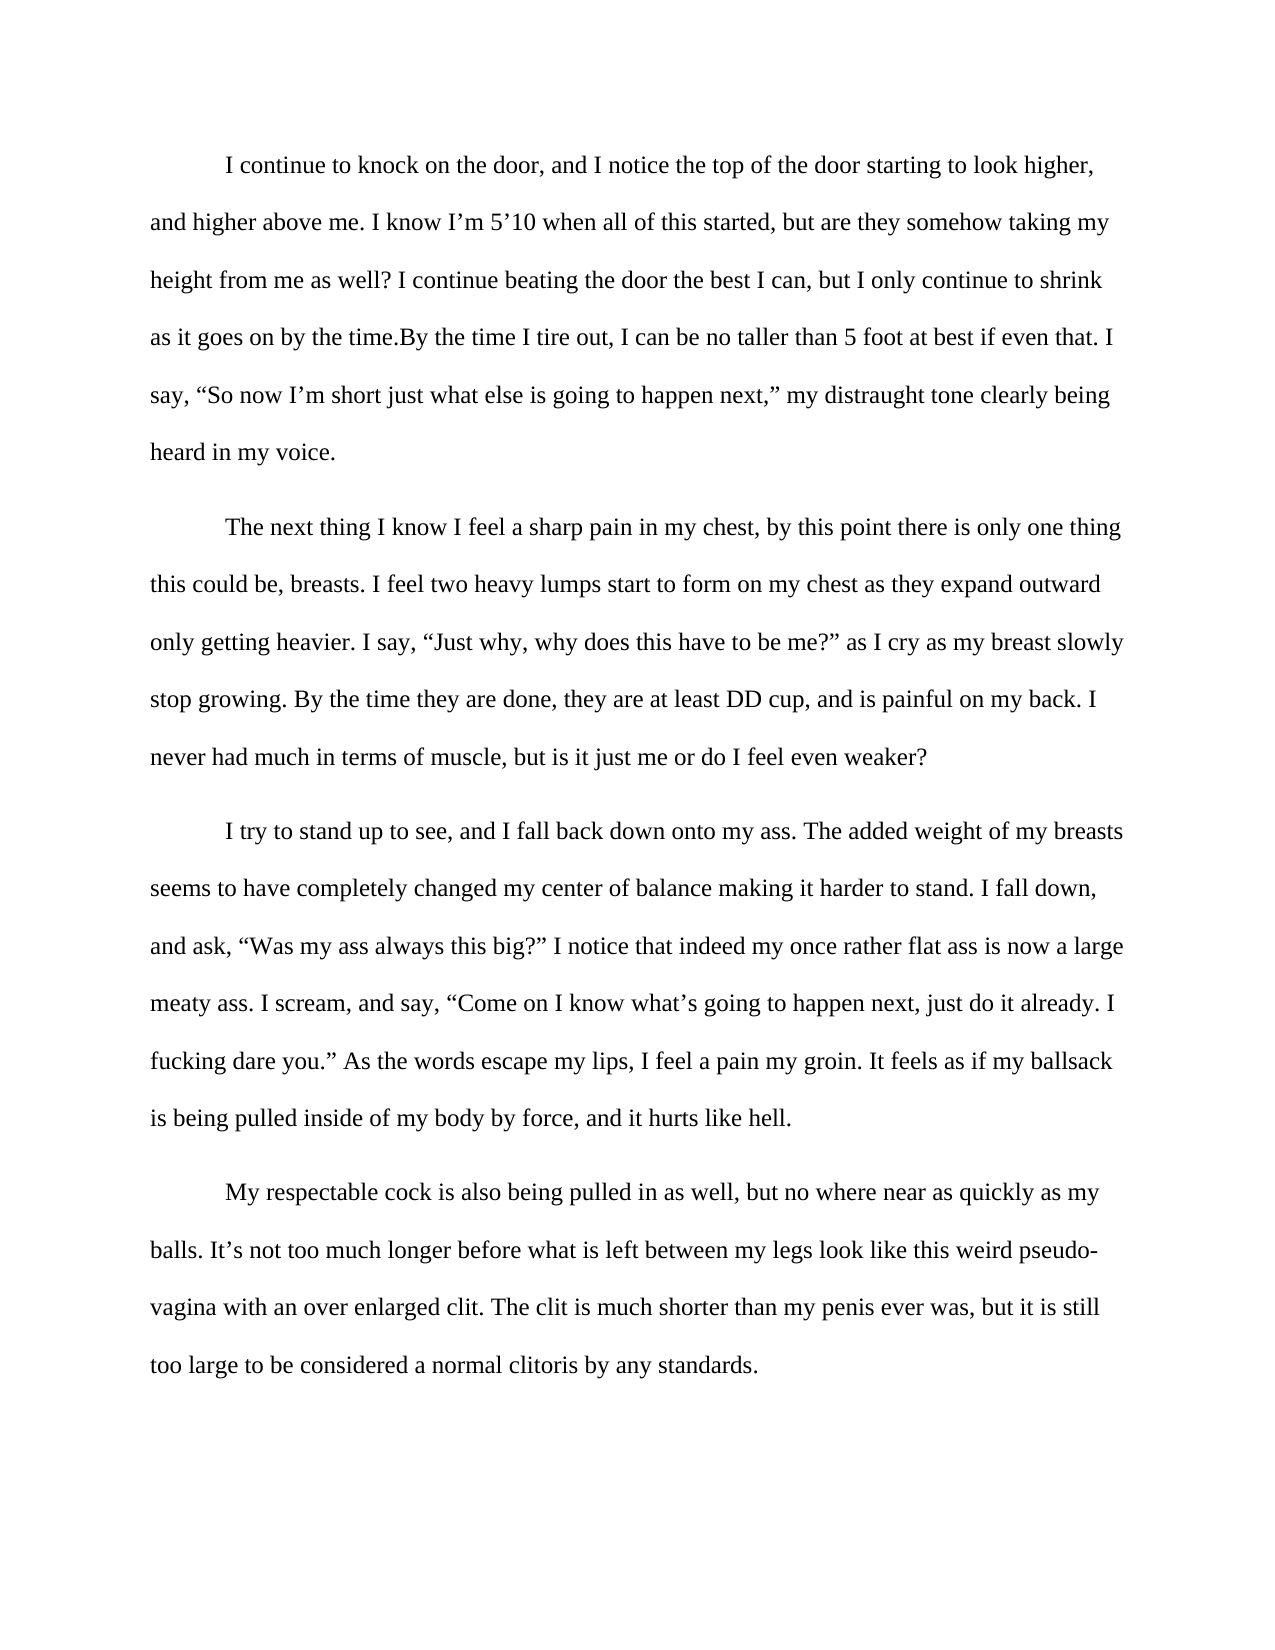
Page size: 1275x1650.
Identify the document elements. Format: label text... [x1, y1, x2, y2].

text I try to stand up to see, and I fall back down onto my ass. The added weight of my breasts seems to have completely changed my center of balance making it harder to stand. I fall down, and ask, “Was my ass always this big?” I notice that indeed my once rather flat ass is now a large meaty ass. I scream, and say, “Come on I know what’s going to happen next, just do it already. I fucking dare you.” As the words escape my lips, I feel a pain my groin. It feels as if my ballsack is being pulled inside of my body by force, and it hurts like hell. [150, 816, 1125, 1132]
text The next thing I know I feel a sharp pain in my chest, by this point there is only one thing this could be, breasts. I feel two heavy lumps start to form on my chest as they expand outward only getting heavier. I say, “Just why, why does this have to be me?” as I cry as my breast slowly stop growing. By the time they are done, they are at least DD cup, and is painful on my back. I never had much in terms of muscle, but is it just me or do I feel even weaker? [150, 512, 1125, 770]
text My respectable cock is also being pulled in as well, but no where near as quickly as my balls. It’s not too much longer before what is left between my legs look like this weird pseudo-vagina with an over enlarged clit. The clit is much shorter than my penis ever was, but it is still too large to be considered a normal clitoris by any standards. [150, 1177, 1125, 1379]
text I continue to knock on the door, and I notice the top of the door starting to look higher, and higher above me. I know I’m 5’10 when all of this started, but are they somehow taking my height from me as well? I continue beating the door the best I can, but I only continue to shrink as it goes on by the time.By the time I tire out, I can be no taller than 5 foot at best if even that. I say, “So now I’m short just what else is going to happen next,” my distraught tone clearly being heard in my voice. [150, 150, 1125, 466]
